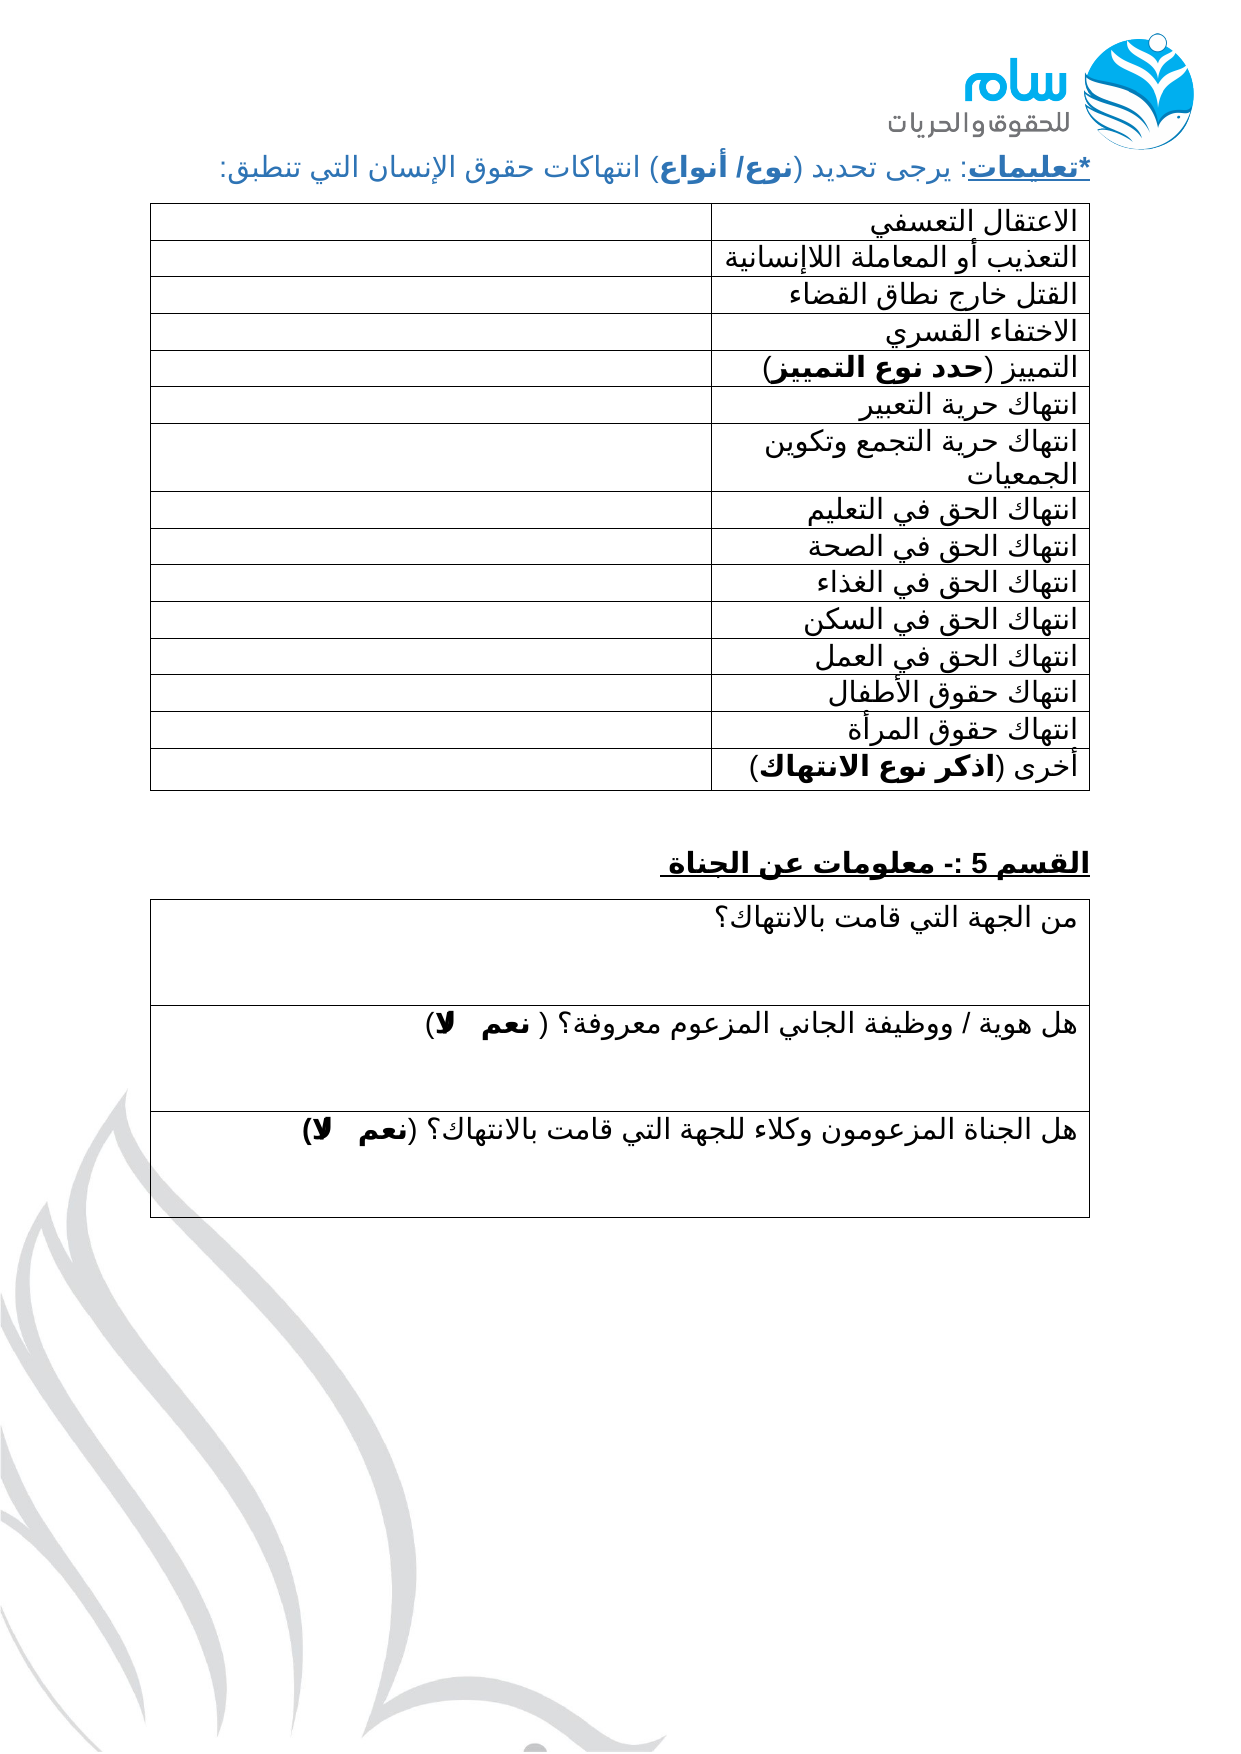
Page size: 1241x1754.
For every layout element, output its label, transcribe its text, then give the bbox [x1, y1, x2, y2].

table_cell انتهاك الحق في السكن [712, 602, 1089, 638]
table_header من الجهة التي قامت بالانتهاك؟ [151, 900, 1089, 1005]
table_cell هل الجناة المزعومون وكلاء للجهة التي قامت بالانتهاك؟ (نعم / لا) [151, 1112, 1089, 1217]
table_cell [151, 565, 711, 601]
table_cell [151, 639, 711, 674]
table_cell التمييز (حدد نوع التمييز) [712, 351, 1089, 386]
table_header [151, 204, 711, 239]
table_cell [151, 749, 711, 790]
table_cell أخرى (اذكر نوع الانتهاك) [712, 749, 1089, 790]
table_cell [151, 351, 711, 386]
table_cell انتهاك الحق في الصحة [712, 529, 1089, 564]
table_cell انتهاك حرية التعبير [712, 387, 1089, 423]
table_cell انتهاك الحق في العمل [712, 639, 1089, 674]
table_cell [151, 675, 711, 711]
table_cell القتل خارج نطاق القضاء [712, 277, 1089, 313]
table_cell [151, 387, 711, 423]
table_cell هل هوية / ووظيفة الجاني المزعوم معروفة؟ ( نعم / لا) [151, 1006, 1089, 1111]
table_cell [151, 241, 711, 276]
table_cell [151, 314, 711, 349]
picture [888, 33, 1194, 150]
table_cell انتهاك الحق في الغذاء [712, 565, 1089, 601]
text *تعليمات: يرجى تحديد (نوع/ أنواع) انتهاكات حقوق الإنسان التي تنطبق: [150, 150, 1090, 183]
table_cell انتهاك حقوق الأطفال [712, 675, 1089, 711]
table_cell [151, 529, 711, 564]
table_cell انتهاك الحق في التعليم [712, 492, 1089, 528]
table_cell انتهاك حرية التجمع وتكوين الجمعيات [712, 424, 1089, 491]
table_cell [151, 424, 711, 491]
picture [0, 1088, 667, 1752]
text القسم 5 :- معلومات عن الجناة [150, 846, 1090, 880]
table_cell [151, 492, 711, 528]
table_cell [151, 712, 711, 748]
table_header الاعتقال التعسفي [712, 204, 1089, 239]
table_cell [151, 277, 711, 313]
table_cell انتهاك حقوق المرأة [712, 712, 1089, 748]
table_cell الاختفاء القسري [712, 314, 1089, 349]
table_cell التعذيب أو المعاملة اللاإنسانية [712, 241, 1089, 276]
table_cell [151, 602, 711, 638]
